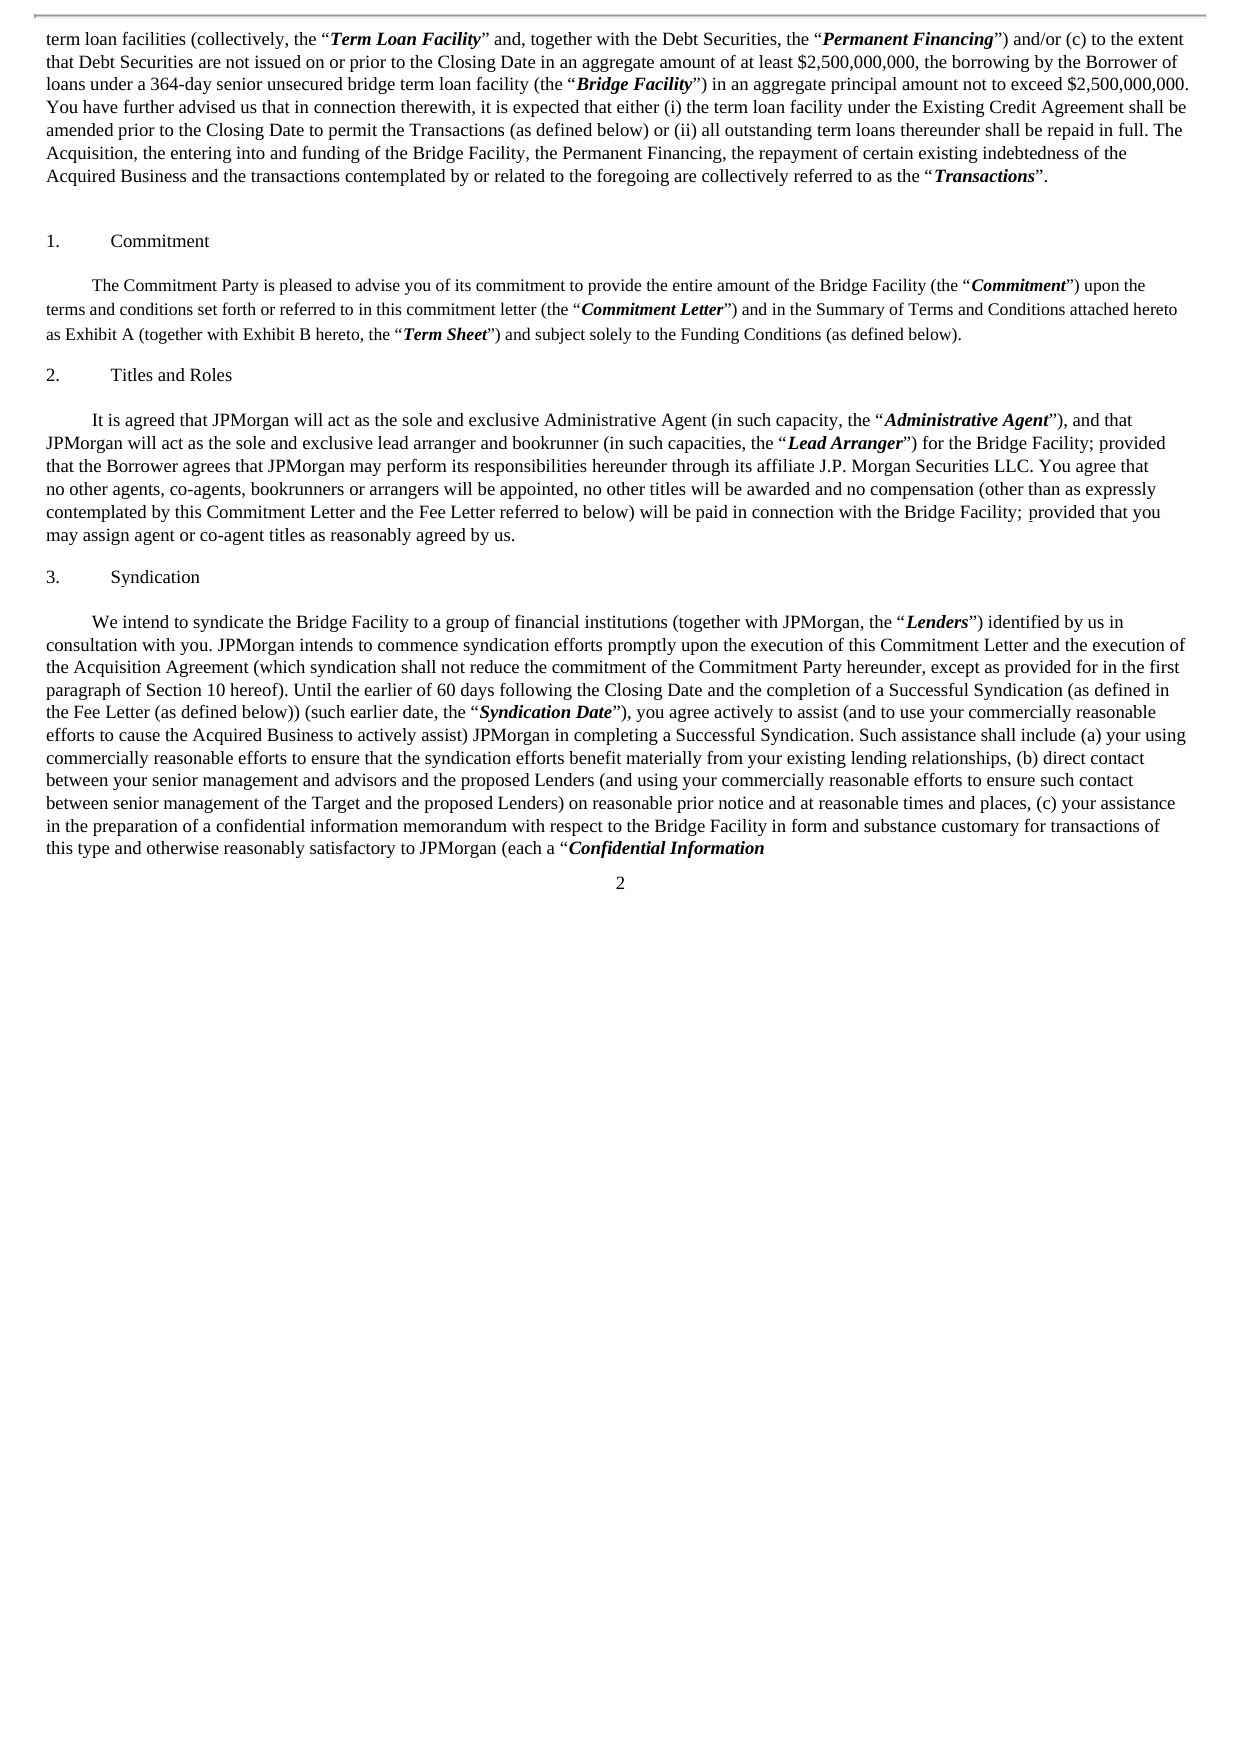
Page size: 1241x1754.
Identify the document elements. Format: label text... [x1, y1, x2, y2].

text We intend to syndicate the Bridge Facility to a group of financial institutions (together with JPMorgan, the “Lenders”) identified by us in consultation with you. JPMorgan intends to commence syndication efforts promptly upon the execution of this Commitment Letter and the execution of the Acquisition Agreement (which syndication shall not reduce the commitment of the Commitment Party hereunder, except as provided for in the first paragraph of Section 10 hereof). Until the earlier of 60 days following the Closing Date and the completion of a Successful Syndication (as defined in the Fee Letter (as defined below)) (such earlier date, the “Syndication Date”), you agree actively to assist (and to use your commercially reasonable efforts to cause the Acquired Business to actively assist) JPMorgan in completing a Successful Syndication. Such assistance shall include (a) your using commercially reasonable efforts to ensure that the syndication efforts benefit materially from your existing lending relationships, (b) direct contact between your senior management and advisors and the proposed Lenders (and using your commercially reasonable efforts to ensure such contact between senior management of the Target and the proposed Lenders) on reasonable prior notice and at reasonable times and places, (c) your assistance in the preparation of a confidential information memorandum with respect to the Bridge Facility in form and substance customary for transactions of this type and otherwise reasonably satisfactory to JPMorgan (each a “Confidential Information [46, 611, 1192, 859]
picture [34, 14, 1207, 19]
text It is agreed that JPMorgan will act as the sole and exclusive Administrative Agent (in such capacity, the “Administrative Agent”), and that JPMorgan will act as the sole and exclusive lead arranger and bookrunner (in such capacities, the “Lead Arranger”) for the Bridge Facility; provided that the Borrower agrees that JPMorgan may perform its responsibilities hereunder through its affiliate J.P. Morgan Securities LLC. You agree that no other agents, co-agents, bookrunners or arrangers will be appointed, no other titles will be awarded and no compensation (other than as expressly contemplated by this Commitment Letter and the Fee Letter referred to below) will be paid in connection with the Bridge Facility; provided that you may assign agent or co-agent titles as reasonably agreed by us. [46, 409, 1169, 546]
list Titles and Roles [46, 364, 1194, 386]
text 2 [46, 872, 1194, 894]
list Syndication [46, 566, 1194, 588]
text term loan facilities (collectively, the “Term Loan Facility” and, together with the Debt Securities, the “Permanent Financing”) and/or (c) to the extent that Debt Securities are not issued on or prior to the Closing Date in an aggregate amount of at least $2,500,000,000, the borrowing by the Borrower of loans under a 364-day senior unsecured bridge term loan facility (the “Bridge Facility”) in an aggregate principal amount not to exceed $2,500,000,000. You have further advised us that in connection therewith, it is expected that either (i) the term loan facility under the Existing Credit Agreement shall be amended prior to the Closing Date to permit the Transactions (as defined below) or (ii) all outstanding term loans thereunder shall be repaid in full. The Acquisition, the entering into and funding of the Bridge Facility, the Permanent Financing, the repayment of certain existing indebtedness of the Acquired Business and the transactions contemplated by or related to the foregoing are collectively referred to as the “Transactions”. [46, 28, 1194, 186]
text The Commitment Party is pleased to advise you of its commitment to provide the entire amount of the Bridge Facility (the “Commitment”) upon the terms and conditions set forth or referred to in this commitment letter (the “Commitment Letter”) and in the Summary of Terms and Conditions attached hereto as Exhibit A (together with Exhibit B hereto, the “Term Sheet”) and subject solely to the Funding Conditions (as defined below). [46, 274, 1180, 344]
list Commitment [46, 230, 1194, 252]
